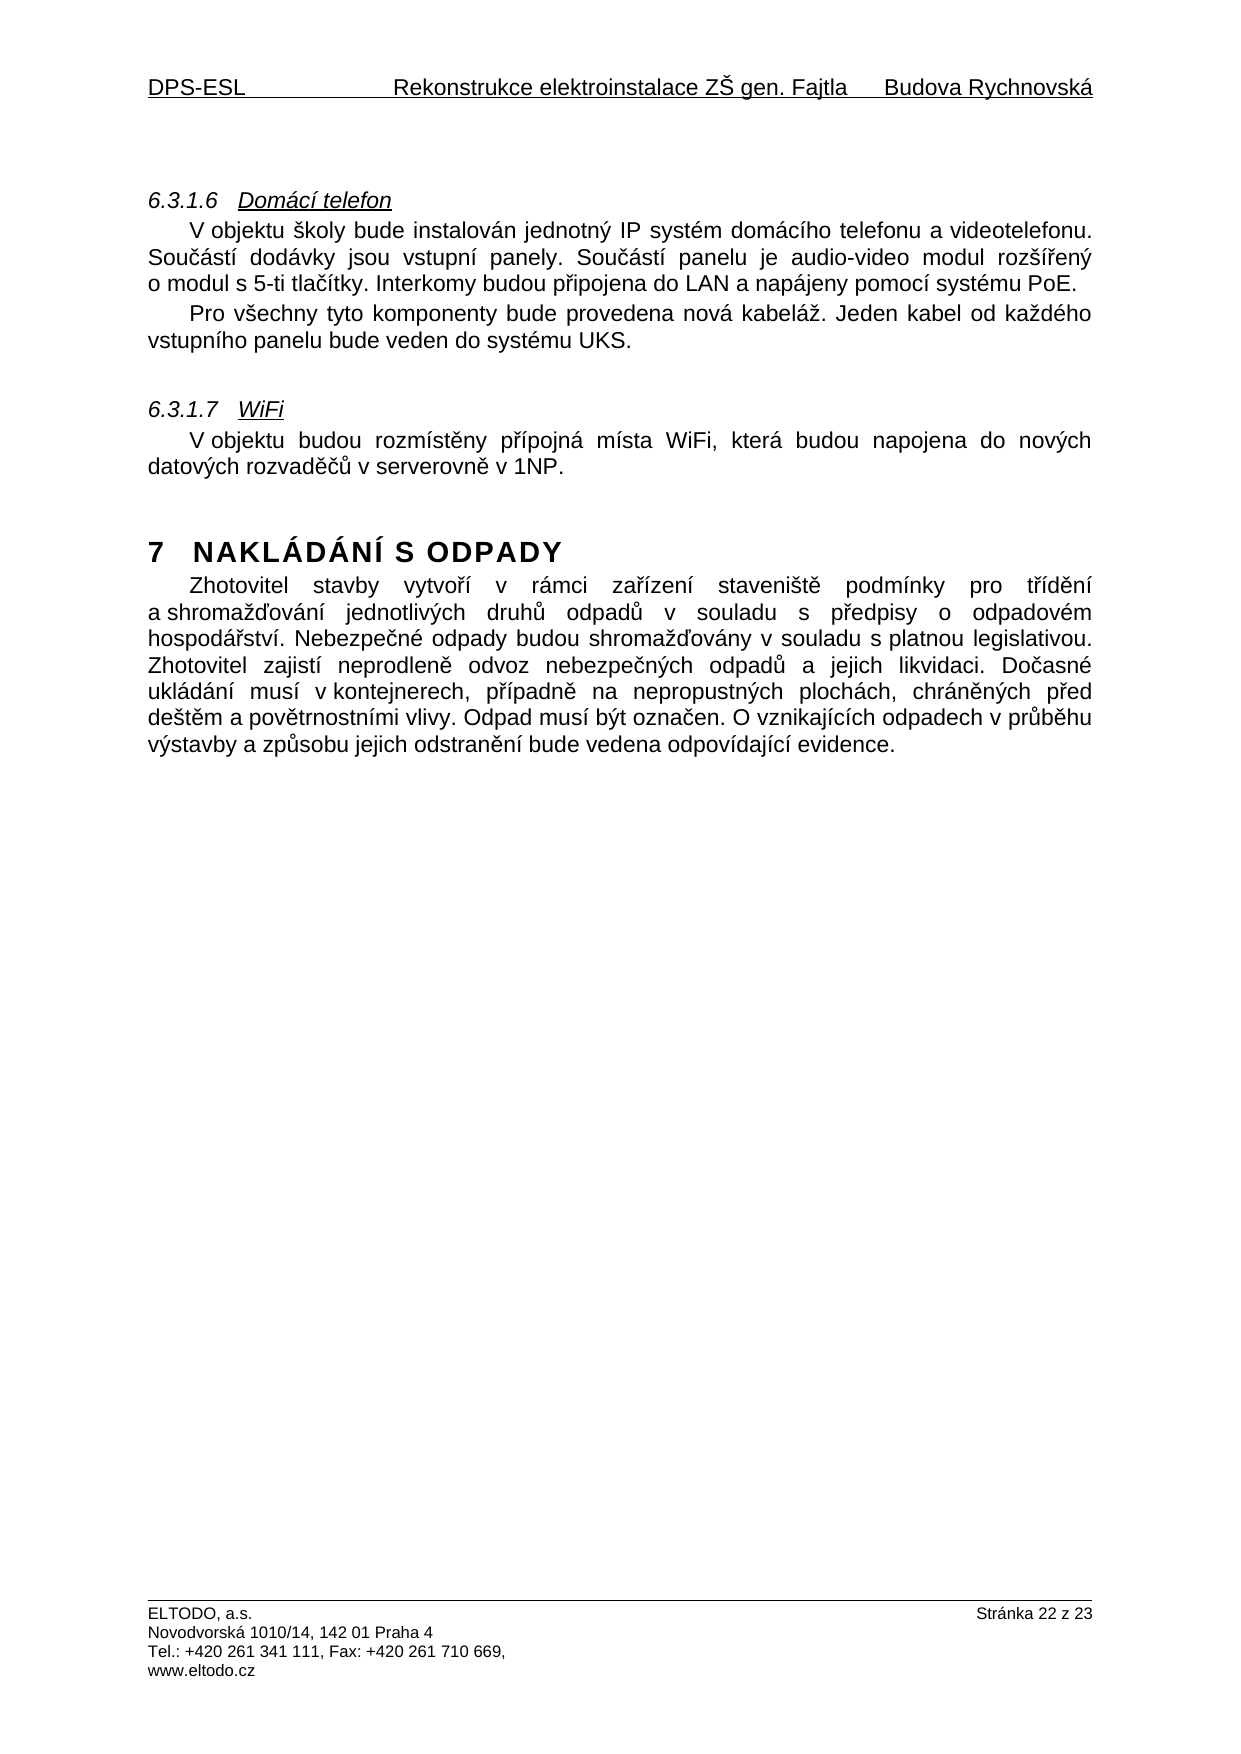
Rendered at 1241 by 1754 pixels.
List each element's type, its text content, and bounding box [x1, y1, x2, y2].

text Pro všechny tyto komponenty bude provedena nová kabeláž. Jeden kabel od každého vstupního panelu bude veden do systému UKS. [148, 300, 1092, 353]
subtitle NAKLÁDÁNÍ S ODPADY [148, 535, 1092, 568]
text Zhotovitel stavby vytvoří v rámci zařízení staveniště podmínky pro třídění a shromažďování jednotlivých druhů odpadů v souladu s předpisy o odpadovém hospodářství. Nebezpečné odpady budou shromažďovány v souladu s platnou legislativou. Zhotovitel zajistí neprodleně odvoz nebezpečných odpadů a jejich likvidaci. Dočasné ukládání musí v kontejnerech, případně na nepropustných plochách, chráněných před deštěm a povětrnostními vlivy. Odpad musí být označen. O vznikajících odpadech v průběhu výstavby a způsobu jejich odstranění bude vedena odpovídající evidence. [148, 572, 1092, 757]
subtitle WiFi [148, 396, 1092, 422]
subtitle Domácí telefon [148, 187, 1092, 213]
text V objektu budou rozmístěny přípojná místa WiFi, která budou napojena do nových datových rozvaděčů v serverovně v 1NP. [148, 427, 1092, 479]
text V objektu školy bude instalován jednotný IP systém domácího telefonu a videotelefonu. Součástí dodávky jsou vstupní panely. Součástí panelu je audio-video modul rozšířený o modul s 5-ti tlačítky. Interkomy budou připojena do LAN a napájeny pomocí systému PoE. [148, 217, 1092, 296]
